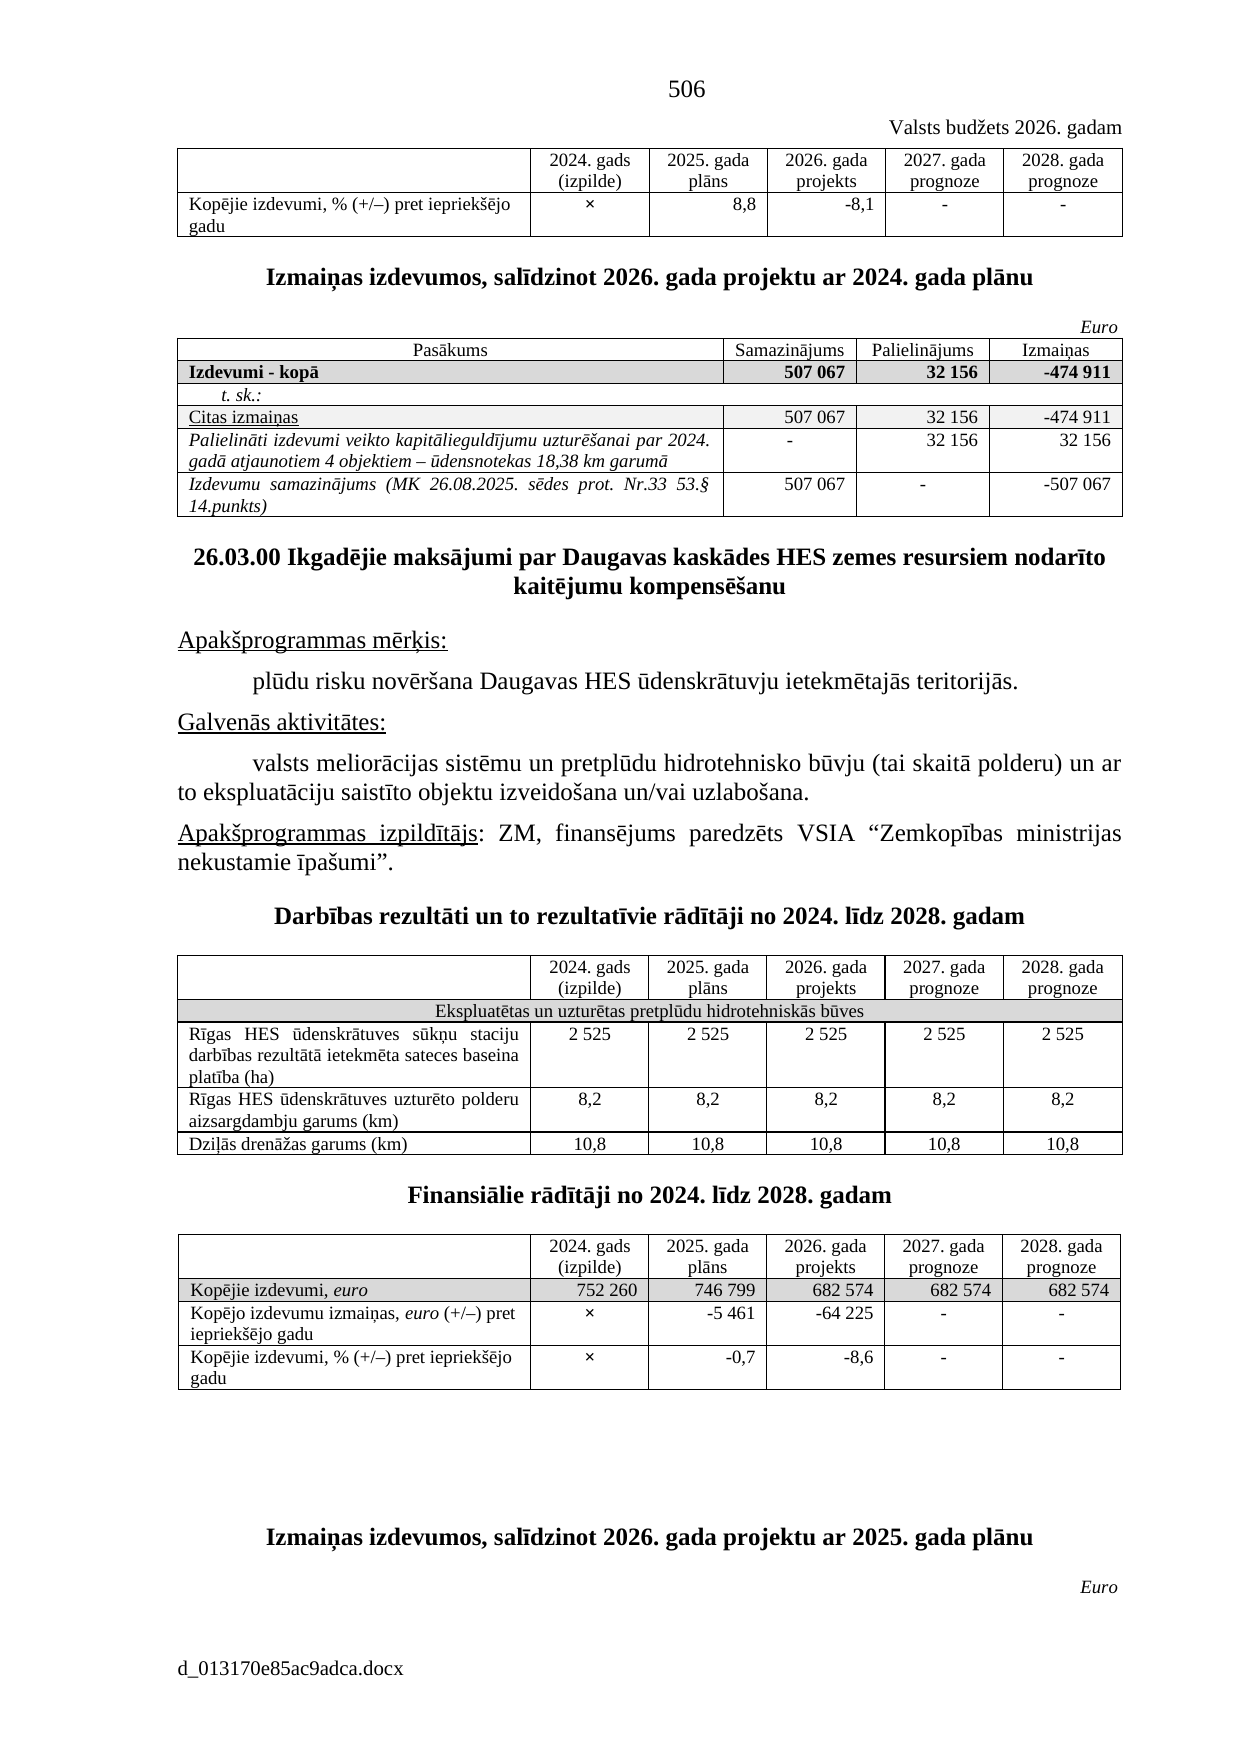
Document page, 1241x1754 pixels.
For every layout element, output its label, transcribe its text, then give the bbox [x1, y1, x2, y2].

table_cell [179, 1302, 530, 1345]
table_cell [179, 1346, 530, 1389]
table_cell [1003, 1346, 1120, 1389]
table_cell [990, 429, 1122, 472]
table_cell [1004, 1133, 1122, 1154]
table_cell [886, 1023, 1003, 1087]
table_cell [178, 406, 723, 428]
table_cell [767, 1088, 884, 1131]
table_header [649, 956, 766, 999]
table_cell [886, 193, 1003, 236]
text plūdu risku novēršana Daugavas HES ūdenskrātuvju ietekmētajās teritorijās. [177, 666, 1122, 695]
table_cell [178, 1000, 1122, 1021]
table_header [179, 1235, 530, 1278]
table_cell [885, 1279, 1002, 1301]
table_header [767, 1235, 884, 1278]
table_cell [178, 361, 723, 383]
text valsts meliorācijas sistēmu un pretplūdu hidrotehnisko būvju (tai skaitā polderu) un ar to ekspluatāciju saistīto objektu izveidošana un/vai uzlabošana. [177, 748, 1122, 806]
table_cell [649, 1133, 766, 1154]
text 26.03.00 Ikgadējie maksājumi par Daugavas kaskādes HES zemes resursiem nodarīto kaitējumu kompensēšanu [177, 542, 1122, 600]
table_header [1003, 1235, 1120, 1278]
text Izmaiņas izdevumos, salīdzinot 2026. gada projektu ar 2024. gada plānu [177, 262, 1122, 291]
text Euro [1002, 316, 1122, 337]
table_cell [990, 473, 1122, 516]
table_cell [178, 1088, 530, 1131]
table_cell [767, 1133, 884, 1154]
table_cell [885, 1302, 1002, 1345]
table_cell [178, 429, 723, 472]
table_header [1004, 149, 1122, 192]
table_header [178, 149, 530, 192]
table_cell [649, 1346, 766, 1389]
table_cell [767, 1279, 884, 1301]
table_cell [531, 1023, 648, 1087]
text Apakšprogrammas mērķis: [177, 625, 1122, 653]
text Apakšprogrammas izpildītājs: ZM, finansējums paredzēts VSIA “Zemkopības ministrijas nekustamie īpašumi”. [177, 818, 1122, 876]
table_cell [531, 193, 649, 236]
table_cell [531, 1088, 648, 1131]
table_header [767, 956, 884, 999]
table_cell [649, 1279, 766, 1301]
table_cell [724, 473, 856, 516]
text Darbības rezultāti un to rezultatīvie rādītāji no 2024. līdz 2028. gadam [177, 901, 1122, 930]
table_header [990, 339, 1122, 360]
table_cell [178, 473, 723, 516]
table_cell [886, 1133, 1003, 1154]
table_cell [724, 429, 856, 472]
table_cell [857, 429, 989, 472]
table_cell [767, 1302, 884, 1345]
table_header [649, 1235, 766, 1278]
text Galvenās aktivitātes: [177, 707, 1122, 736]
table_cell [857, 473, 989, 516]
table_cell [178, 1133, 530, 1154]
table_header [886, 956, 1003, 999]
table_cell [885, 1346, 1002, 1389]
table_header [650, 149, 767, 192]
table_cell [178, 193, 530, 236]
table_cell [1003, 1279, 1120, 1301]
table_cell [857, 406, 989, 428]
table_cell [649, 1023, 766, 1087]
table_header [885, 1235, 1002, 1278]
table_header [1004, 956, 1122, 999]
text Euro [1002, 1576, 1122, 1598]
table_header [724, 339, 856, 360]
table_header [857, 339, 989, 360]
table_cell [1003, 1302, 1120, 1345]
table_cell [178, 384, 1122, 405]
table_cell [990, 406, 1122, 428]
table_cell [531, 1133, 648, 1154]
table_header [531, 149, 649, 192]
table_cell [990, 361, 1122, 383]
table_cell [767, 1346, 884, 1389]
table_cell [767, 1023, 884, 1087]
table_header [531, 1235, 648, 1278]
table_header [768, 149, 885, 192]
text Finansiālie rādītāji no 2024. līdz 2028. gadam [177, 1180, 1122, 1209]
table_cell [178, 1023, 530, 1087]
text Izmaiņas izdevumos, salīdzinot 2026. gada projektu ar 2025. gada plānu [177, 1522, 1122, 1551]
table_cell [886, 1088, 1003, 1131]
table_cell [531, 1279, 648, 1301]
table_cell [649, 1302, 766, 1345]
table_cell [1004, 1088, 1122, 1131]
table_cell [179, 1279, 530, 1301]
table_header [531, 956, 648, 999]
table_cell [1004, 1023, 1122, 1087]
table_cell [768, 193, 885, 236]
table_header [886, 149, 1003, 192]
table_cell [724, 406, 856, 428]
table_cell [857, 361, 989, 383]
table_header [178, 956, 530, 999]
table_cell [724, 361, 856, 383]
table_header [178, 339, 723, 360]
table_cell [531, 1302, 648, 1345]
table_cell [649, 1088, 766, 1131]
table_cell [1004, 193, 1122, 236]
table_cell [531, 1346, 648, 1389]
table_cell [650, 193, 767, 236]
